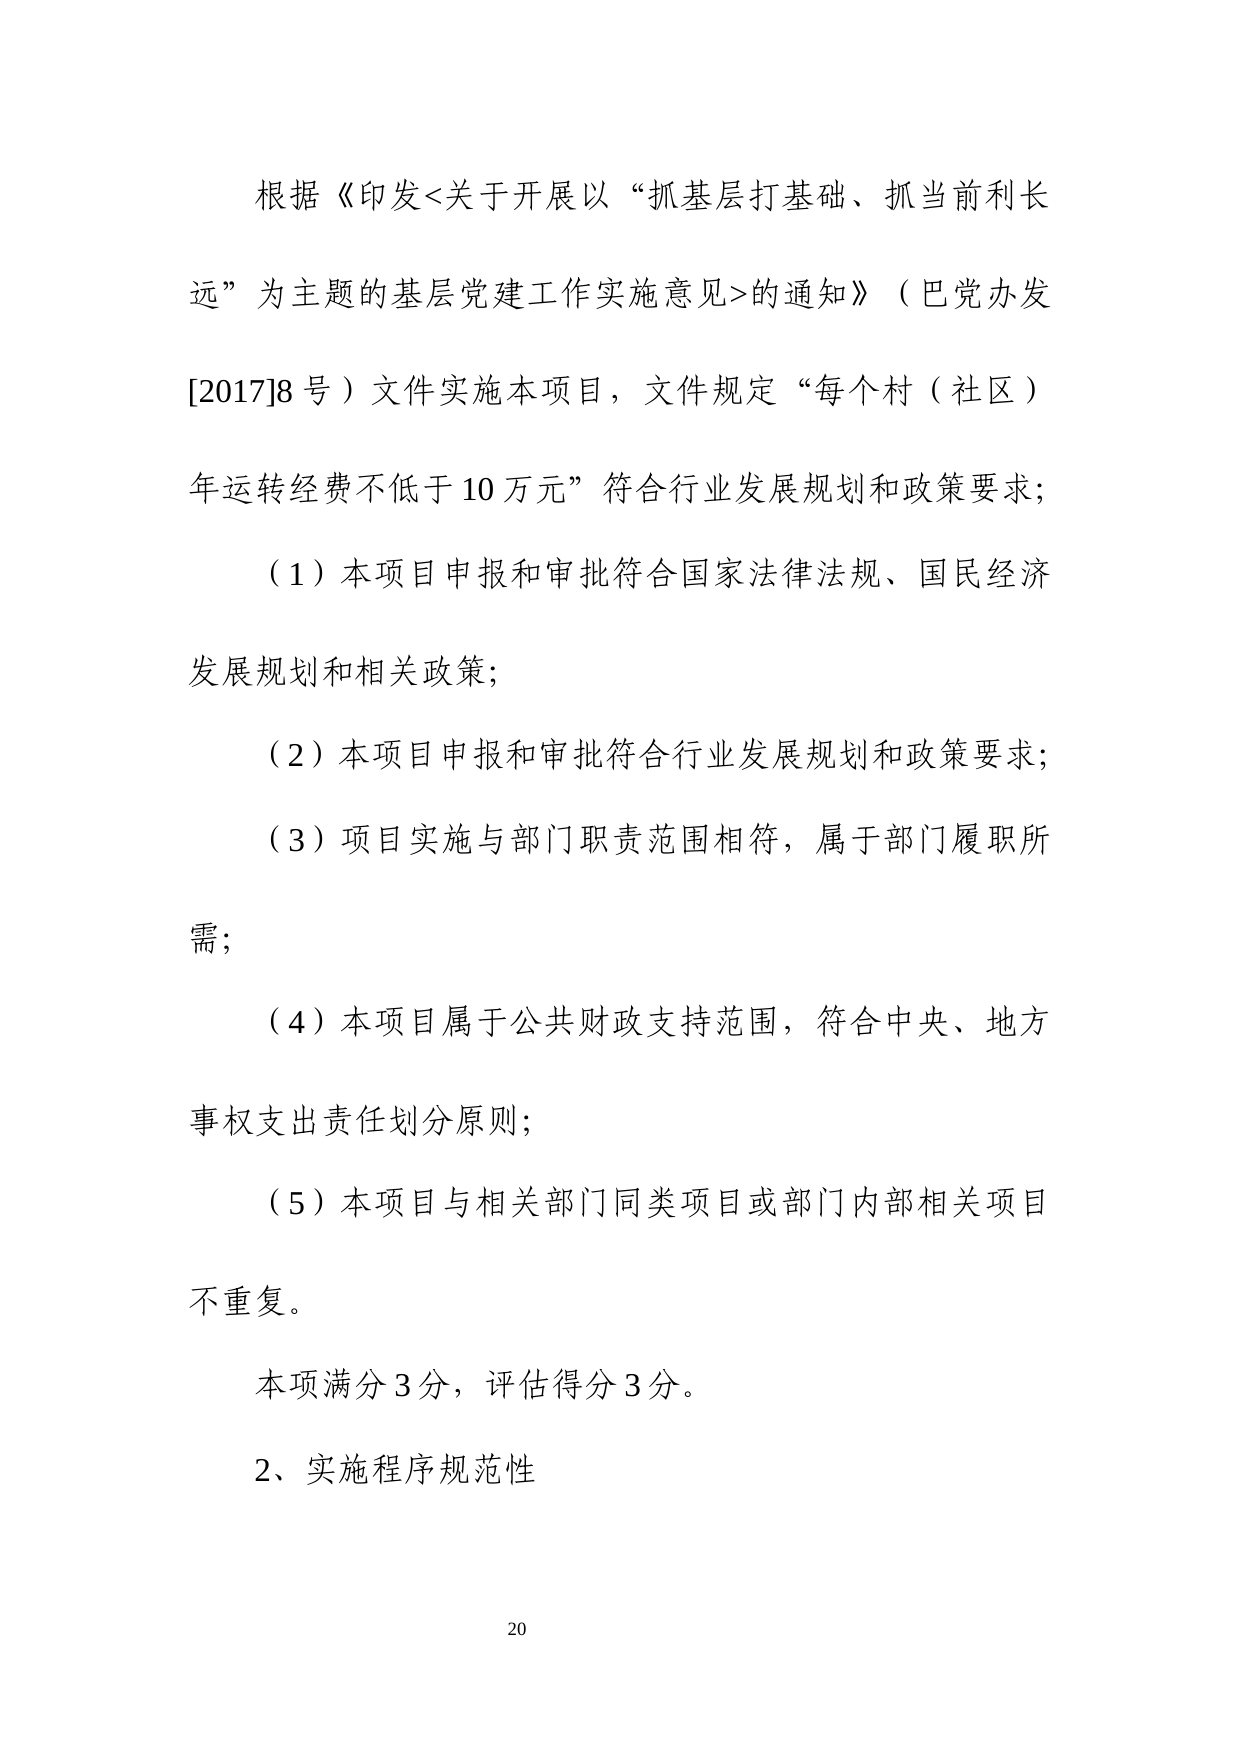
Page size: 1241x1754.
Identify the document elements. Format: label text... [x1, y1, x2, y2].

text （1）本项目申报和审批符合国家法律法规、国民经济发展规划和相关政策； [187, 540, 1053, 702]
text （3）项目实施与部门职责范围相符，属于部门履职所需； [187, 806, 1053, 969]
text 根据《印发<关于开展以“抓基层打基础、抓当前利长远”为主题的基层党建工作实施意见>的通知》（巴党办发[2017]8号）文件实施本项目，文件规定“每个村（社区）年运转经费不低于10万元”符合行业发展规划和政策要求； [187, 162, 1053, 519]
text 2、实施程序规范性 [187, 1436, 1053, 1501]
text （4）本项目属于公共财政支持范围，符合中央、地方事权支出责任划分原则； [187, 988, 1053, 1150]
text 本项满分3分，评估得分3分。 [187, 1351, 1053, 1416]
text （2）本项目申报和审批符合行业发展规划和政策要求； [187, 721, 1053, 786]
text （5）本项目与相关部门同类项目或部门内部相关项目不重复。 [187, 1169, 1053, 1332]
